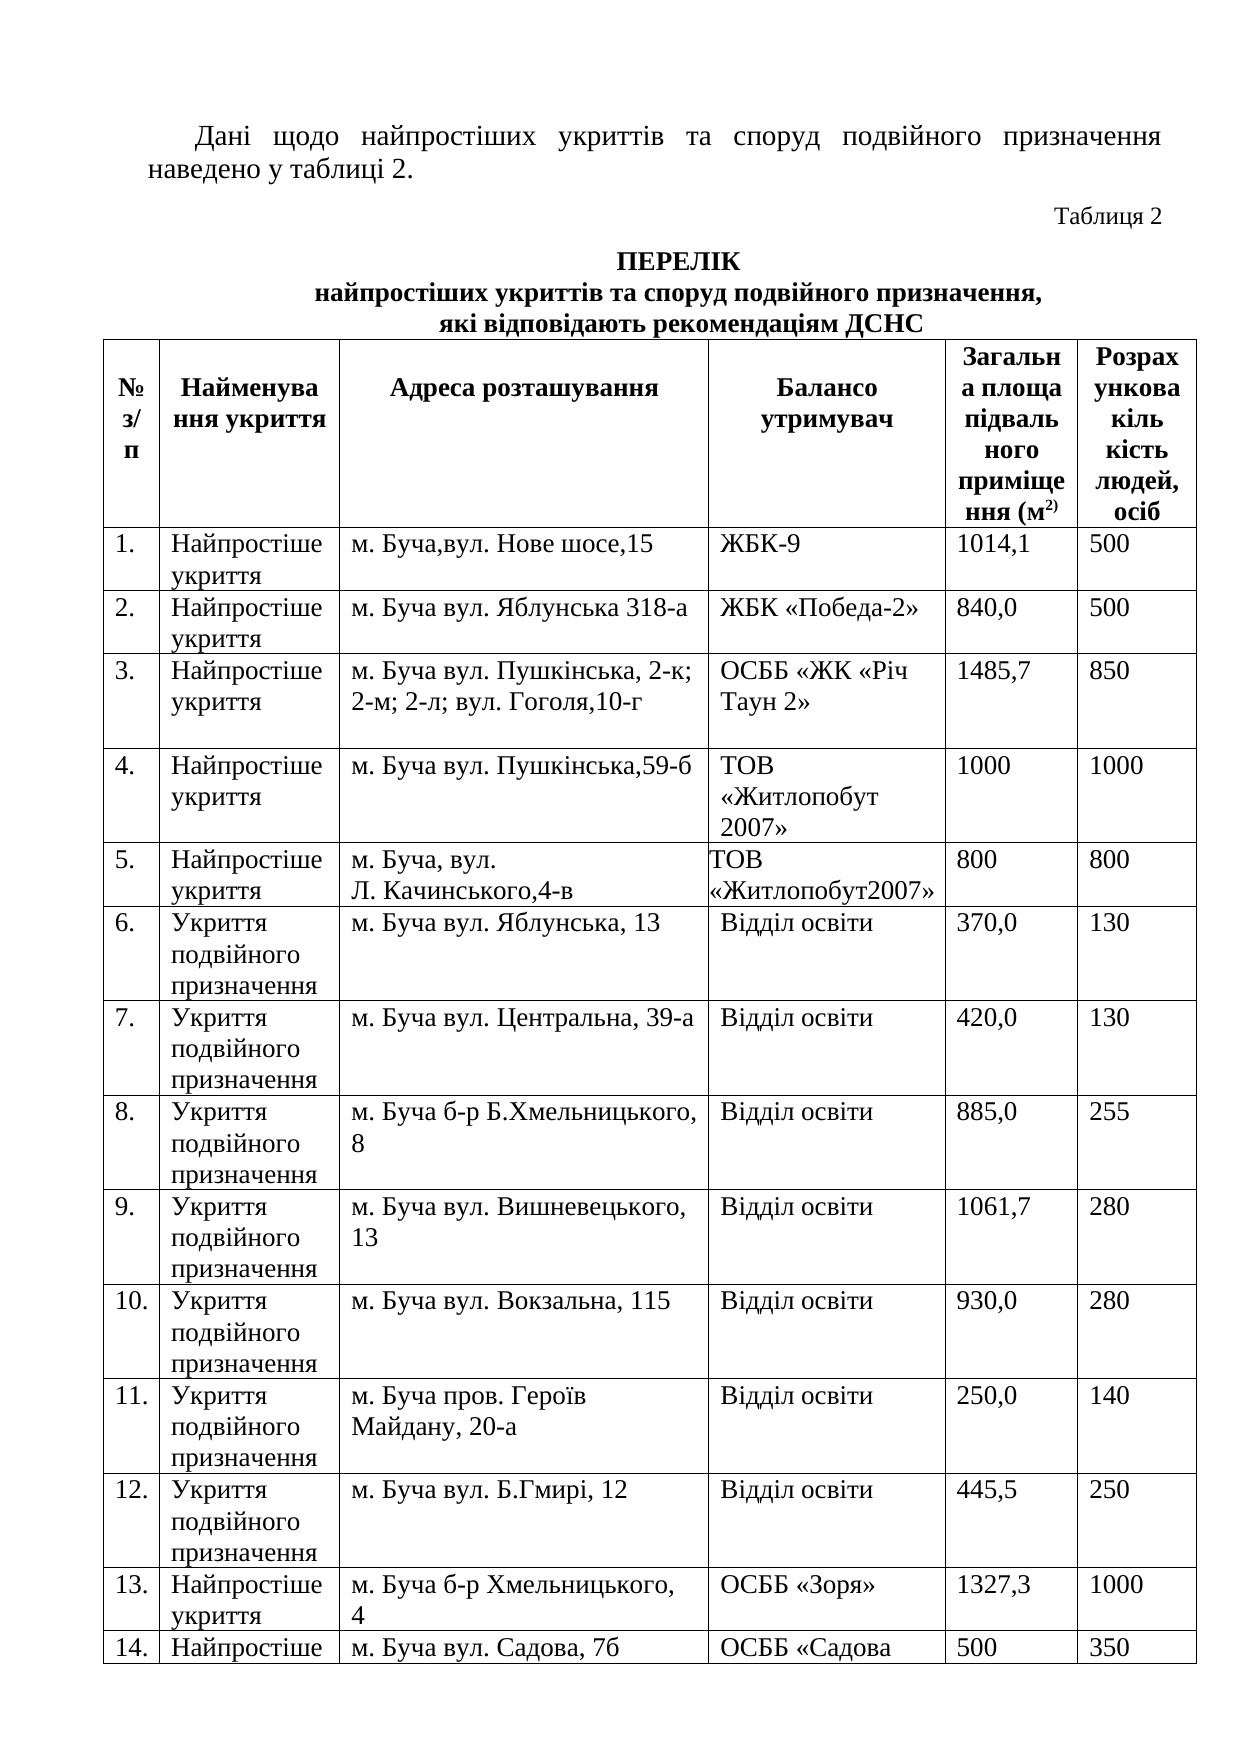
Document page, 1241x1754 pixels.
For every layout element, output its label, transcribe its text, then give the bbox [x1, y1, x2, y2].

text які відповідають рекомендаціям ДСНС [148, 307, 1162, 339]
table_cell м. Буча вул. Яблунська 318-а [340, 591, 708, 653]
table_header Загальна площа підваль ного приміщення (м2) [946, 340, 1077, 527]
table_cell [104, 1631, 159, 1662]
table_cell Укриття подвійного призначення [160, 1096, 339, 1189]
table_cell Відділ освіти [709, 1190, 945, 1283]
table_cell [104, 1285, 159, 1378]
table_cell м. Буча вул. Вокзальна, 115 [340, 1285, 708, 1378]
table_cell ТОВ «Житлопобут 2007» [709, 749, 945, 842]
table_cell [104, 1190, 159, 1283]
table_cell 420,0 [946, 1001, 1077, 1094]
table_cell 800 [946, 843, 1077, 906]
table_cell м. Буча вул. Яблунська, 13 [340, 907, 708, 1000]
table_cell 350 [1078, 1631, 1196, 1662]
table_cell Найпростіше укриття [160, 1568, 339, 1630]
table_cell 1000 [946, 749, 1077, 842]
table_cell м. Буча вул. Пушкінська, 2-к; 2-м; 2-л; вул. Гоголя,10-г [340, 654, 708, 748]
table_cell 370,0 [946, 907, 1077, 1000]
table_cell 255 [1078, 1096, 1196, 1189]
table_cell [104, 528, 159, 590]
table_cell ЖБК-9 [709, 528, 945, 590]
table_cell Відділ освіти [709, 1474, 945, 1567]
table_cell 1485,7 [946, 654, 1077, 748]
table_cell Відділ освіти [709, 1285, 945, 1378]
table_cell 885,0 [946, 1096, 1077, 1189]
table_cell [340, 1631, 708, 1662]
table_cell [104, 843, 159, 906]
table_cell м. Буча вул. Б.Гмирі, 12 [340, 1474, 708, 1567]
table_cell ОСББ «Садова 7Б» [709, 1631, 945, 1662]
table_cell 1000 [1078, 749, 1196, 842]
table_cell 1014,1 [946, 528, 1077, 590]
table_cell 1000 [1078, 1568, 1196, 1630]
table_cell Укриття подвійного призначення [160, 1285, 339, 1378]
table_cell 850 [1078, 654, 1196, 748]
table_cell 140 [1078, 1379, 1196, 1472]
table_cell 130 [1078, 1001, 1196, 1094]
table_header Найменува ння укриття [160, 340, 339, 527]
table_header Балансо утримувач [709, 340, 945, 527]
table_header № з/п [104, 340, 159, 527]
table_cell м. Буча,вул. Нове шосе,15 [340, 528, 708, 590]
table_cell Укриття подвійного призначення [160, 907, 339, 1000]
table_cell ЖБК «Победа-2» [709, 591, 945, 653]
table_cell 500 [1078, 528, 1196, 590]
table_cell 1061,7 [946, 1190, 1077, 1283]
table_cell 930,0 [946, 1285, 1077, 1378]
text ПЕРЕЛІК [148, 245, 1162, 276]
table_cell Найпростіше укриття [160, 843, 339, 906]
table_cell Укриття подвійного призначення [160, 1190, 339, 1283]
table_cell Укриття подвійного призначення [160, 1379, 339, 1472]
table_cell Відділ освіти [709, 1379, 945, 1472]
table_cell м. Буча, вул. Л. Качинського,4-в [340, 843, 708, 906]
table_cell ОСББ «Зоря» [709, 1568, 945, 1630]
table_cell [104, 1379, 159, 1472]
table_cell ТОВ «Житлопобут2007» [709, 843, 945, 906]
table_cell [104, 1096, 159, 1189]
text Таблиця 2 [148, 201, 1162, 229]
table_cell м. Буча вул. Пушкінська,59-б [340, 749, 708, 842]
table_cell 250 [1078, 1474, 1196, 1567]
table_cell [104, 1568, 159, 1630]
table_cell 280 [1078, 1190, 1196, 1283]
table_cell Укриття подвійного призначення [160, 1474, 339, 1567]
table_header Розрахункова кіль кість людей, осіб [1078, 340, 1196, 527]
text найпростіших укриттів та споруд подвійного призначення, [148, 276, 1162, 307]
table_cell Укриття подвійного призначення [160, 1001, 339, 1094]
table_cell Найпростіше укриття [160, 591, 339, 653]
table_cell [104, 1001, 159, 1094]
table_cell [104, 1474, 159, 1567]
table_cell м. Буча б-р Б.Хмельницького, 8 [340, 1096, 708, 1189]
table_cell Відділ освіти [709, 1096, 945, 1189]
table_cell Відділ освіти [709, 907, 945, 1000]
table_cell м. Буча б-р Хмельницького, 4 [340, 1568, 708, 1630]
table_cell м. Буча вул. Вишневецького, 13 [340, 1190, 708, 1283]
table_cell 800 [1078, 843, 1196, 906]
text Дані щодо найпростіших укриттів та споруд подвійного призначення наведено у таблиці 2. [148, 118, 1162, 185]
table_cell Найпростіше укриття [160, 528, 339, 590]
table_cell [104, 654, 159, 748]
table_cell Найпростіше укриття [160, 1631, 339, 1662]
table_cell [104, 749, 159, 842]
table_cell [104, 591, 159, 653]
table_cell 445,5 [946, 1474, 1077, 1567]
table_cell 500 [946, 1631, 1077, 1662]
table_cell Відділ освіти [709, 1001, 945, 1094]
table_cell Найпростіше укриття [160, 654, 339, 748]
table_header Адреса розташування [340, 340, 708, 527]
table_cell 500 [1078, 591, 1196, 653]
table_cell 250,0 [946, 1379, 1077, 1472]
table_cell 840,0 [946, 591, 1077, 653]
table_cell 130 [1078, 907, 1196, 1000]
table_cell ОСББ «ЖК «Річ Таун 2» [709, 654, 945, 748]
table_cell 1327,3 [946, 1568, 1077, 1630]
table_cell м. Буча пров. Героїв Майдану, 20-а [340, 1379, 708, 1472]
table_cell м. Буча вул. Центральна, 39-а [340, 1001, 708, 1094]
table_cell Найпростіше укриття [160, 749, 339, 842]
table_cell [104, 907, 159, 1000]
table_cell 280 [1078, 1285, 1196, 1378]
